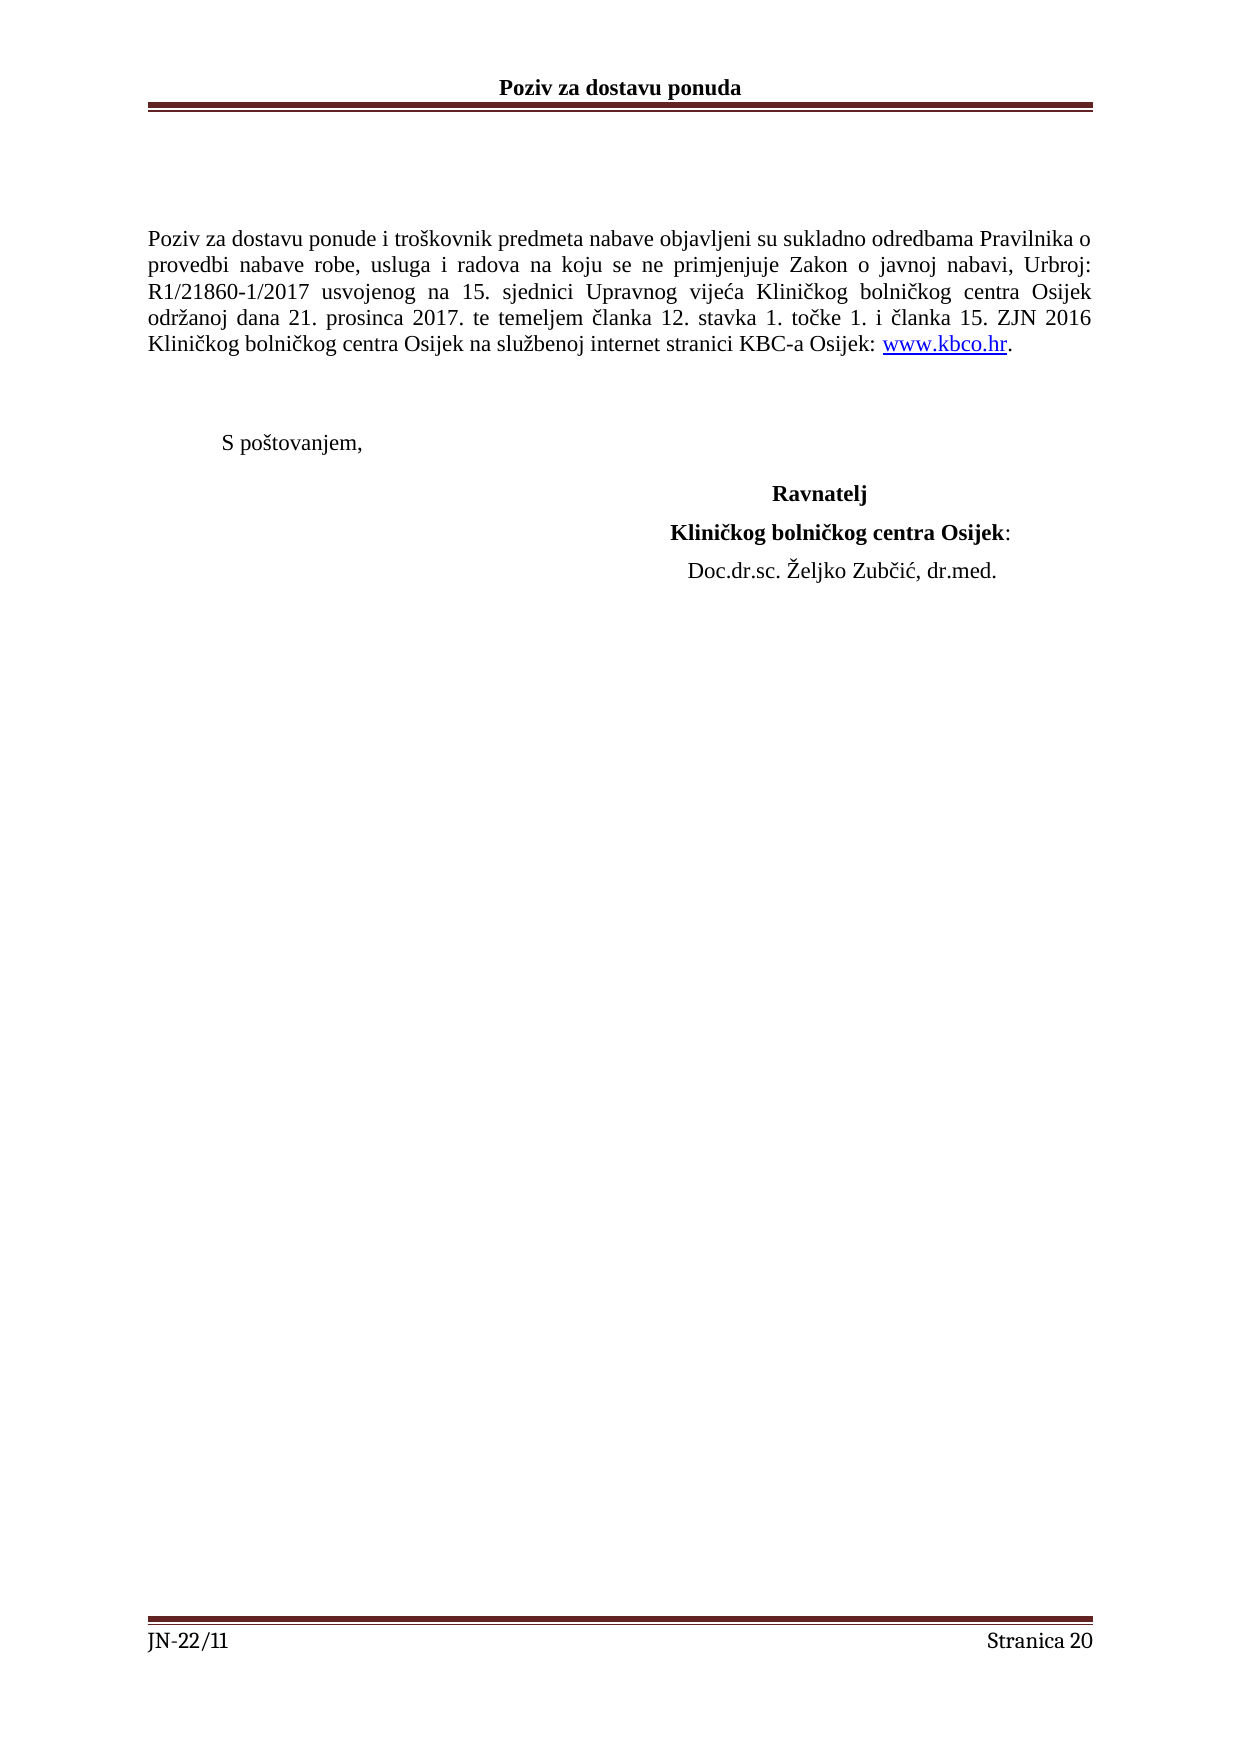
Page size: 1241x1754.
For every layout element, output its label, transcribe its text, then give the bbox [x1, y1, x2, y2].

text Poziv za dostavu ponude i troškovnik predmeta nabave objavljeni su sukladno odredbama Pravilnika o provedbi nabave robe, usluga i radova na koju se ne primjenjuje Zakon o javnoj nabavi, Urbroj: R1/21860-1/2017 usvojenog na 15. sjednici Upravnog vijeća Kliničkog bolničkog centra Osijek održanoj dana 21. prosinca 2017. te temeljem članka 12. stavka 1. točke 1. i članka 15. ZJN 2016 Kliničkog bolničkog centra Osijek na službenoj internet stranici KBC-a Osijek: www.kbco.hr. [148, 225, 1093, 357]
text Kliničkog bolničkog centra Osijek: [148, 518, 1093, 545]
text Doc.dr.sc. Željko Zubčić, dr.med. [148, 557, 1093, 584]
text Ravnatelj [148, 480, 1093, 506]
text S poštovanjem, [148, 429, 1093, 455]
